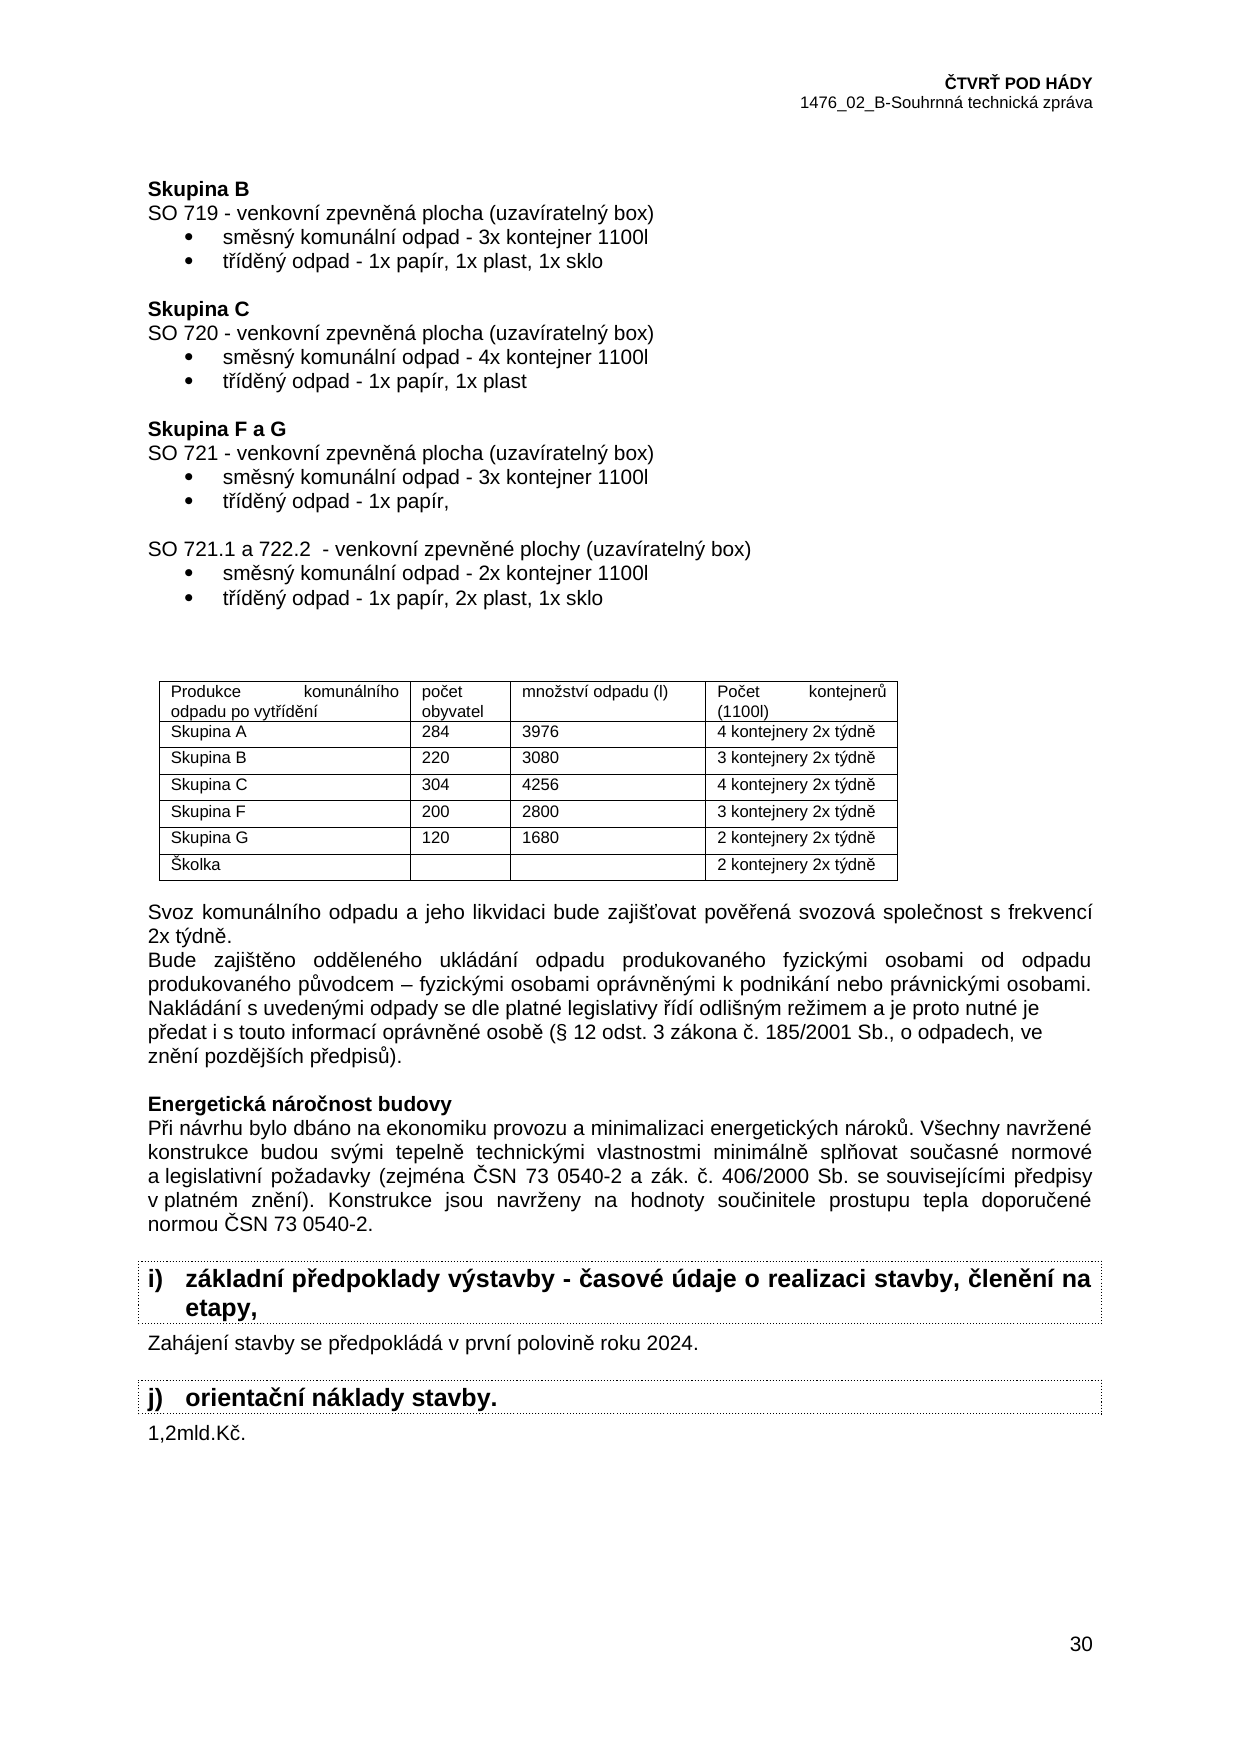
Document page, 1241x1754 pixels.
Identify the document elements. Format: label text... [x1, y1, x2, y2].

text znění pozdějších předpisů). [148, 1044, 1093, 1068]
subtitle orientační náklady stavby. [138, 1379, 1102, 1414]
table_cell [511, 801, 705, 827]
text Svoz komunálního odpadu a jeho likvidaci bude zajišťovat pověřená svozová společnost s frekvencí 2x týdně. [148, 900, 1093, 948]
text SO 719 - venkovní zpevněná plocha (uzavíratelný box) [148, 201, 1093, 225]
subtitle základní předpoklady výstavby - časové údaje o realizaci stavby, členění na etapy, [138, 1261, 1102, 1324]
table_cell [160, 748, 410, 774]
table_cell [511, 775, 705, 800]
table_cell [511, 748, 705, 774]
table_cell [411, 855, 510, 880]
list tříděný odpad - 1x papír, 1x plast [185, 369, 1093, 393]
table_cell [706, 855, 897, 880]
list tříděný odpad - 1x papír, [185, 489, 1093, 513]
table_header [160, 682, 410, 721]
text SO 721 - venkovní zpevněná plocha (uzavíratelný box) [148, 441, 1093, 465]
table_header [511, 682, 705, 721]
text Energetická náročnost budovy [148, 1092, 1093, 1116]
text Skupina B [148, 177, 1093, 201]
text 1,2mld.Kč. [148, 1421, 1093, 1469]
list směsný komunální odpad - 3x kontejner 1100l [185, 465, 1093, 489]
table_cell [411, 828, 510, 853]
text předat i s touto informací oprávněné osobě (§ 12 odst. 3 zákona č. 185/2001 Sb., o odpadech, ve [148, 1020, 1093, 1044]
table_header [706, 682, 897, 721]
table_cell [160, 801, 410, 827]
text Zahájení stavby se předpokládá v první polovině roku 2024. [148, 1331, 1093, 1354]
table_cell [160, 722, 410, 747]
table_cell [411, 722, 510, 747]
list směsný komunální odpad - 2x kontejner 1100l [185, 561, 1093, 585]
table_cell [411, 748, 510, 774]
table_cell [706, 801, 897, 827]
text Při návrhu bylo dbáno na ekonomiku provozu a minimalizaci energetických nároků. Všechny navržené konstrukce budou svými tepelně technickými vlastnostmi minimálně splňovat současné normové a legislativní požadavky (zejména ČSN 73 0540-2 a zák. č. 406/2000 Sb. se souvisejícími předpisy v platném znění). Konstrukce jsou navrženy na hodnoty součinitele prostupu tepla doporučené normou ČSN 73 0540-2. [148, 1116, 1093, 1236]
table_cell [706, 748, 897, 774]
text Bude zajištěno odděleného ukládání odpadu produkovaného fyzickými osobami od odpadu produkovaného původcem – fyzickými osobami oprávněnými k podnikání nebo právnickými osobami. Nakládání s uvedenými odpady se dle platné legislativy řídí odlišným režimem a je proto nutné je [148, 948, 1093, 1020]
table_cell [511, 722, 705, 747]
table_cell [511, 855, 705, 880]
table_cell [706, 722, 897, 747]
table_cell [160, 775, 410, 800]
text Skupina F a G [148, 417, 1093, 441]
text SO 720 - venkovní zpevněná plocha (uzavíratelný box) [148, 321, 1093, 345]
text Skupina C [148, 297, 1093, 321]
list tříděný odpad - 1x papír, 2x plast, 1x sklo [185, 585, 1093, 609]
list směsný komunální odpad - 4x kontejner 1100l [185, 345, 1093, 369]
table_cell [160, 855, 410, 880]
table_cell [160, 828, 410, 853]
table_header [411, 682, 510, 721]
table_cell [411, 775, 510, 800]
list tříděný odpad - 1x papír, 1x plast, 1x sklo [185, 249, 1093, 273]
text SO 721.1 a 722.2 - venkovní zpevněné plochy (uzavíratelný box) [148, 537, 1093, 561]
list směsný komunální odpad - 3x kontejner 1100l [185, 225, 1093, 249]
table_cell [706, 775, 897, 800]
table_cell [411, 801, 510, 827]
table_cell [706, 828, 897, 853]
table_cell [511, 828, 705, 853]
